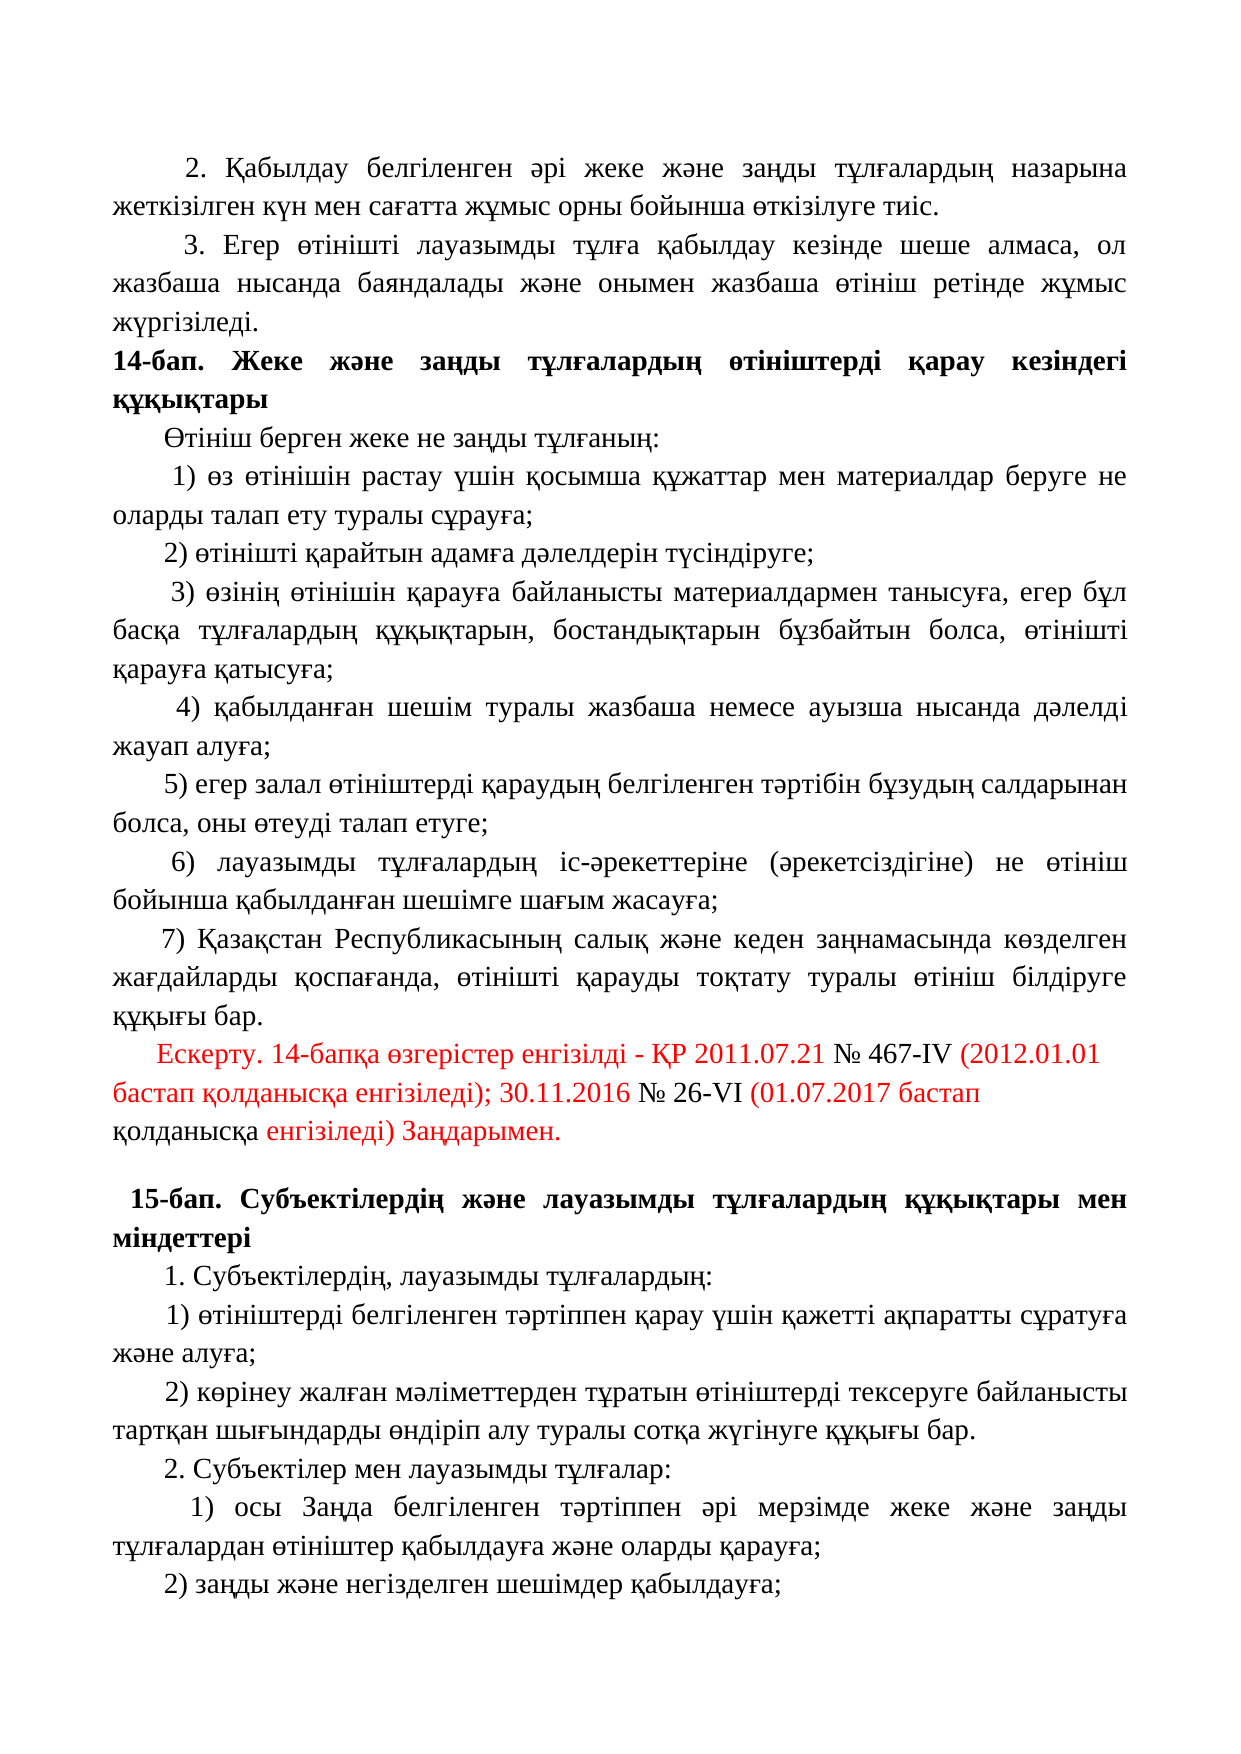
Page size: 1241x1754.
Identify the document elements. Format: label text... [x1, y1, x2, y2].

text 3. Егер өтiнiштi лауазымды тұлға қабылдау кезiнде шеше алмаса, ол жазбаша нысанда баяндалады және онымен жазбаша өтiнiш ретiнде жұмыс жүргiзiледi. [112, 227, 1128, 338]
text 2) өтiнiштi қарайтын адамға дәлелдерiн түсiндiруге; [112, 535, 1128, 569]
text 1) өтiнiштердi белгiленген тәртiппен қарау үшiн қажеттi ақпаратты сұратуға және алуға; [112, 1297, 1128, 1369]
text Ескерту. 14-бапқа өзгерістер енгізілді - ҚР 2011.07.21 № 467-IV (2012.01.01 бастап қолданысқа енгізіледі); 30.11.2016 № 26-VI (01.07.2017 бастап қолданысқа енгізіледі) Заңдарымен. [112, 1036, 1128, 1177]
text 1) осы Заңда белгiленген тәртiппен әрi мерзiмде жеке және заңды тұлғалардан өтiнiштер қабылдауға және оларды қарауға; [112, 1489, 1128, 1562]
text 14-бап. Жеке және заңды тұлғалардың өтiнiштердi қарау кезiндегi құқықтары [112, 343, 1128, 415]
text 2) заңды және негiзделген шешiмдер қабылдауға; [112, 1567, 1128, 1600]
text 6) лауазымды тұлғалардың iс-әрекеттерiне (әрекетсiздiгiне) не өтiнiш бойынша қабылданған шешiмге шағым жасауға; [112, 844, 1128, 916]
text 7) Қазақстан Республикасының салық және кеден заңнамасында көзделген жағдайларды қоспағанда, өтінішті қарауды тоқтату туралы өтініш білдіруге құқығы бар. [112, 921, 1128, 1031]
text 5) егер залал өтiнiштердi қараудың белгiленген тәртiбiн бұзудың салдарынан болса, оны өтеудi талап етуге; [112, 767, 1128, 839]
text 2) көрiнеу жалған мәлiметтерден тұратын өтiнiштердi тексеруге байланысты тартқан шығындарды өндiрiп алу туралы сотқа жүгiнуге құқығы бар. [112, 1374, 1128, 1446]
text 2. Қабылдау белгiленген әрi жеке және заңды тұлғалардың назарына жеткiзiлген күн мен сағатта жұмыс орны бойынша өткiзiлуге тиiс. [112, 150, 1128, 222]
text 1) өз өтiнiшiн растау үшiн қосымша құжаттар мен материалдар беруге не оларды талап ету туралы сұрауға; [112, 458, 1128, 530]
text Өтiнiш берген жеке не заңды тұлғаның: [112, 420, 1128, 453]
text 4) қабылданған шешiм туралы жазбаша немесе ауызша нысанда дәлелдi жауап алуға; [112, 689, 1128, 762]
text 2. Субъектiлер мен лауазымды тұлғалар: [112, 1451, 1128, 1484]
text 1. Субъектiлердiң, лауазымды тұлғалардың: [112, 1258, 1128, 1292]
text 15-бап. Субъектiлердiң және лауазымды тұлғалардың құқықтары мен мiндеттерi [112, 1181, 1128, 1253]
text 3) өзiнiң өтiнiшiн қарауға байланысты материалдармен танысуға, егер бұл басқа тұлғалардың құқықтарын, бостандықтарын бұзбайтын болса, өтiнiштi қарауға қатысуға; [112, 574, 1128, 684]
